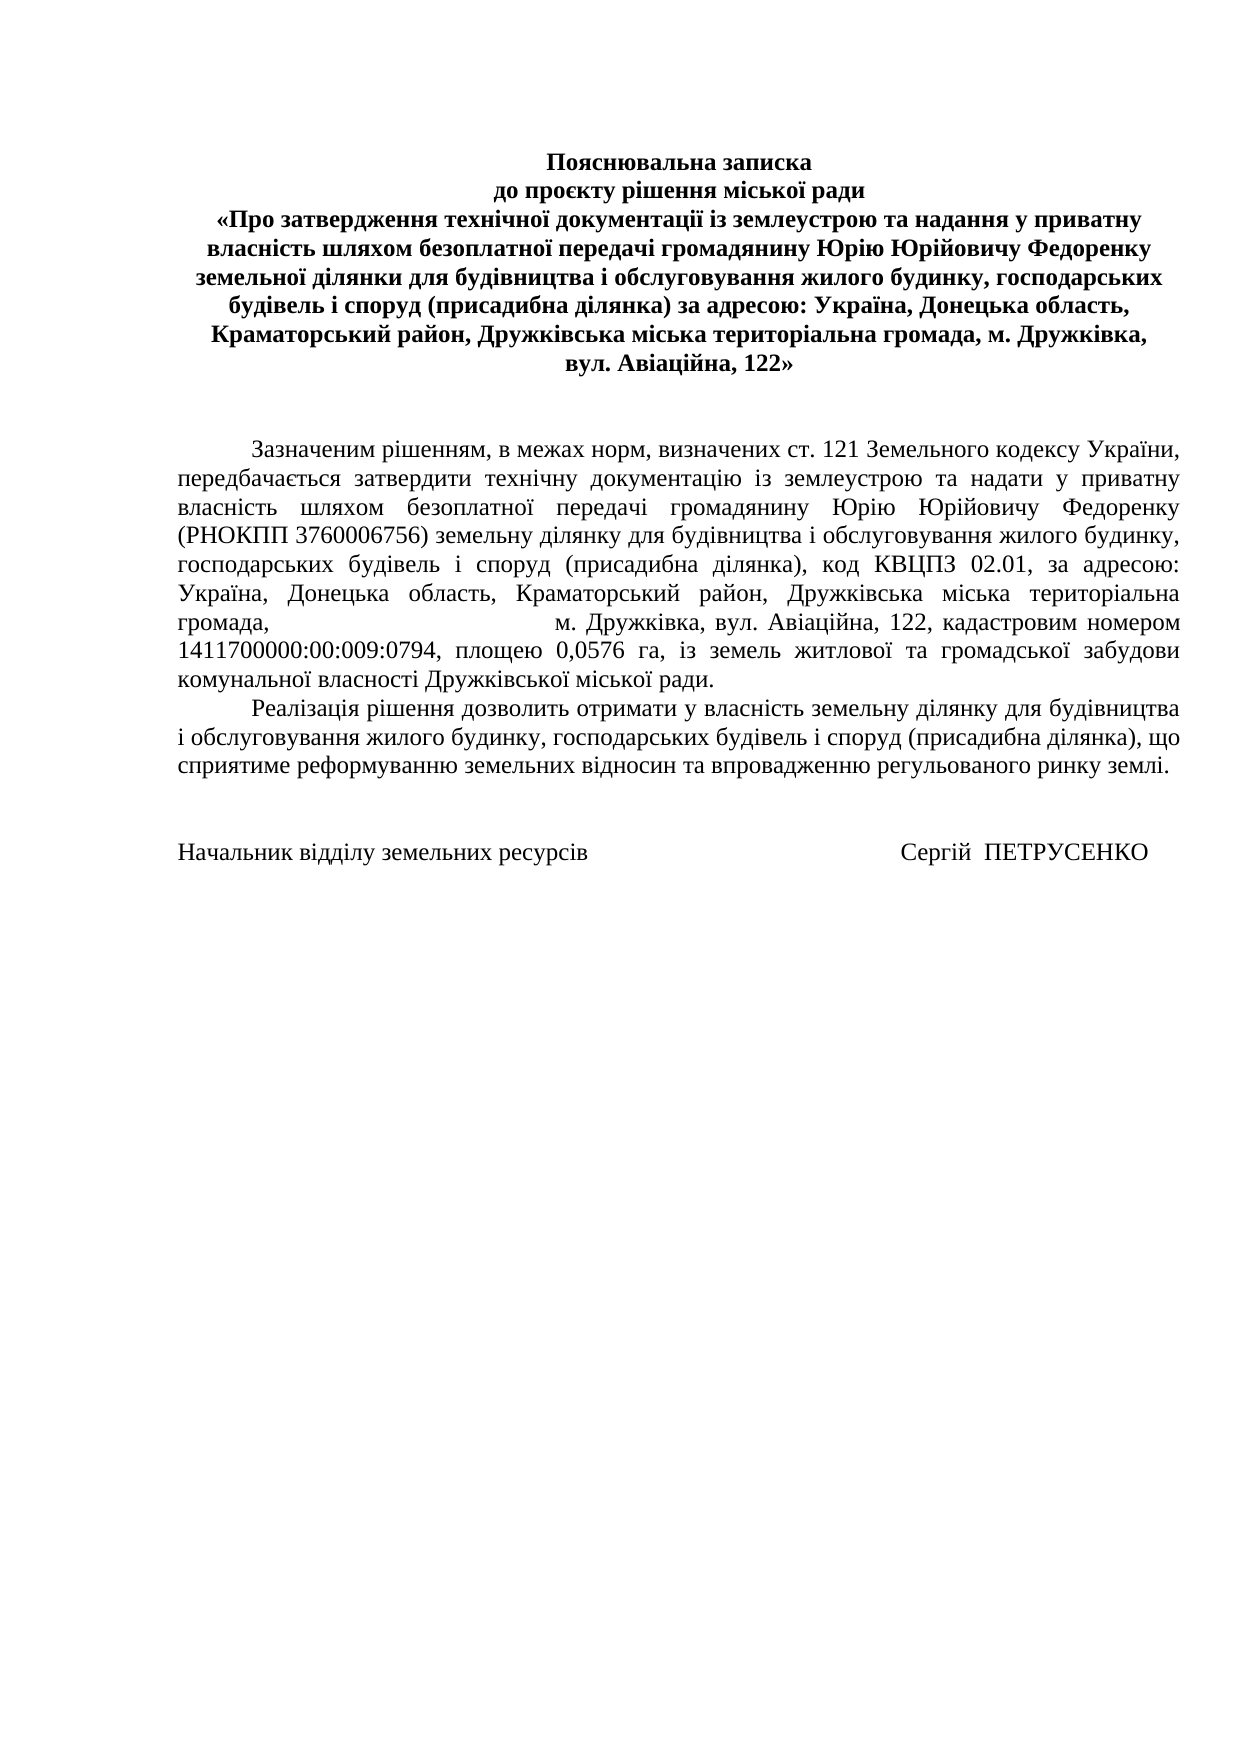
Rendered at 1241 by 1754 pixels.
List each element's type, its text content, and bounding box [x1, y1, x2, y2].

text Пояснювальна записка [177, 147, 1181, 176]
text Начальник відділу земельних ресурсів Сергій ПЕТРУСЕНКО [177, 837, 1181, 866]
text Зазначеним рішенням, в межах норм, визначених ст. 121 Земельного кодексу України, передбачається затвердити технічну документацію із землеустрою та надати у приватну власність шляхом безоплатної передачі громадянину Юрію Юрійовичу Федоренку (РНОКПП 3760006756) земельну ділянку для будівництва і обслуговування жилого будинку, господарських будівель і споруд (присадибна ділянка), код КВЦПЗ 02.01, за адресою: Україна, Донецька область, Краматорський район, Дружківська міська територіальна громада, м. Дружківка, вул. Авіаційна, 122, кадастровим номером 1411700000:00:009:0794, площею 0,0576 га, із земель житлової та громадської забудови комунальної власності Дружківської міської ради. [177, 434, 1181, 693]
text до проєкту рішення міської ради [177, 176, 1181, 204]
text Реалізація рішення дозволить отримати у власність земельну ділянку для будівництва і обслуговування жилого будинку, господарських будівель і споруд (присадибна ділянка), що сприятиме реформуванню земельних відносин та впровадженню регульованого ринку землі. [177, 693, 1181, 779]
text «Про затвердження технічної документації із землеустрою та надання у приватну власність шляхом безоплатної передачі громадянину Юрію Юрійовичу Федоренку земельної ділянки для будівництва і обслуговування жилого будинку, господарських будівель і споруд (присадибна ділянка) за адресою: Україна, Донецька область, Краматорський район, Дружківська міська територіальна громада, м. Дружківка, вул. Авіаційна, 122» [177, 204, 1181, 377]
